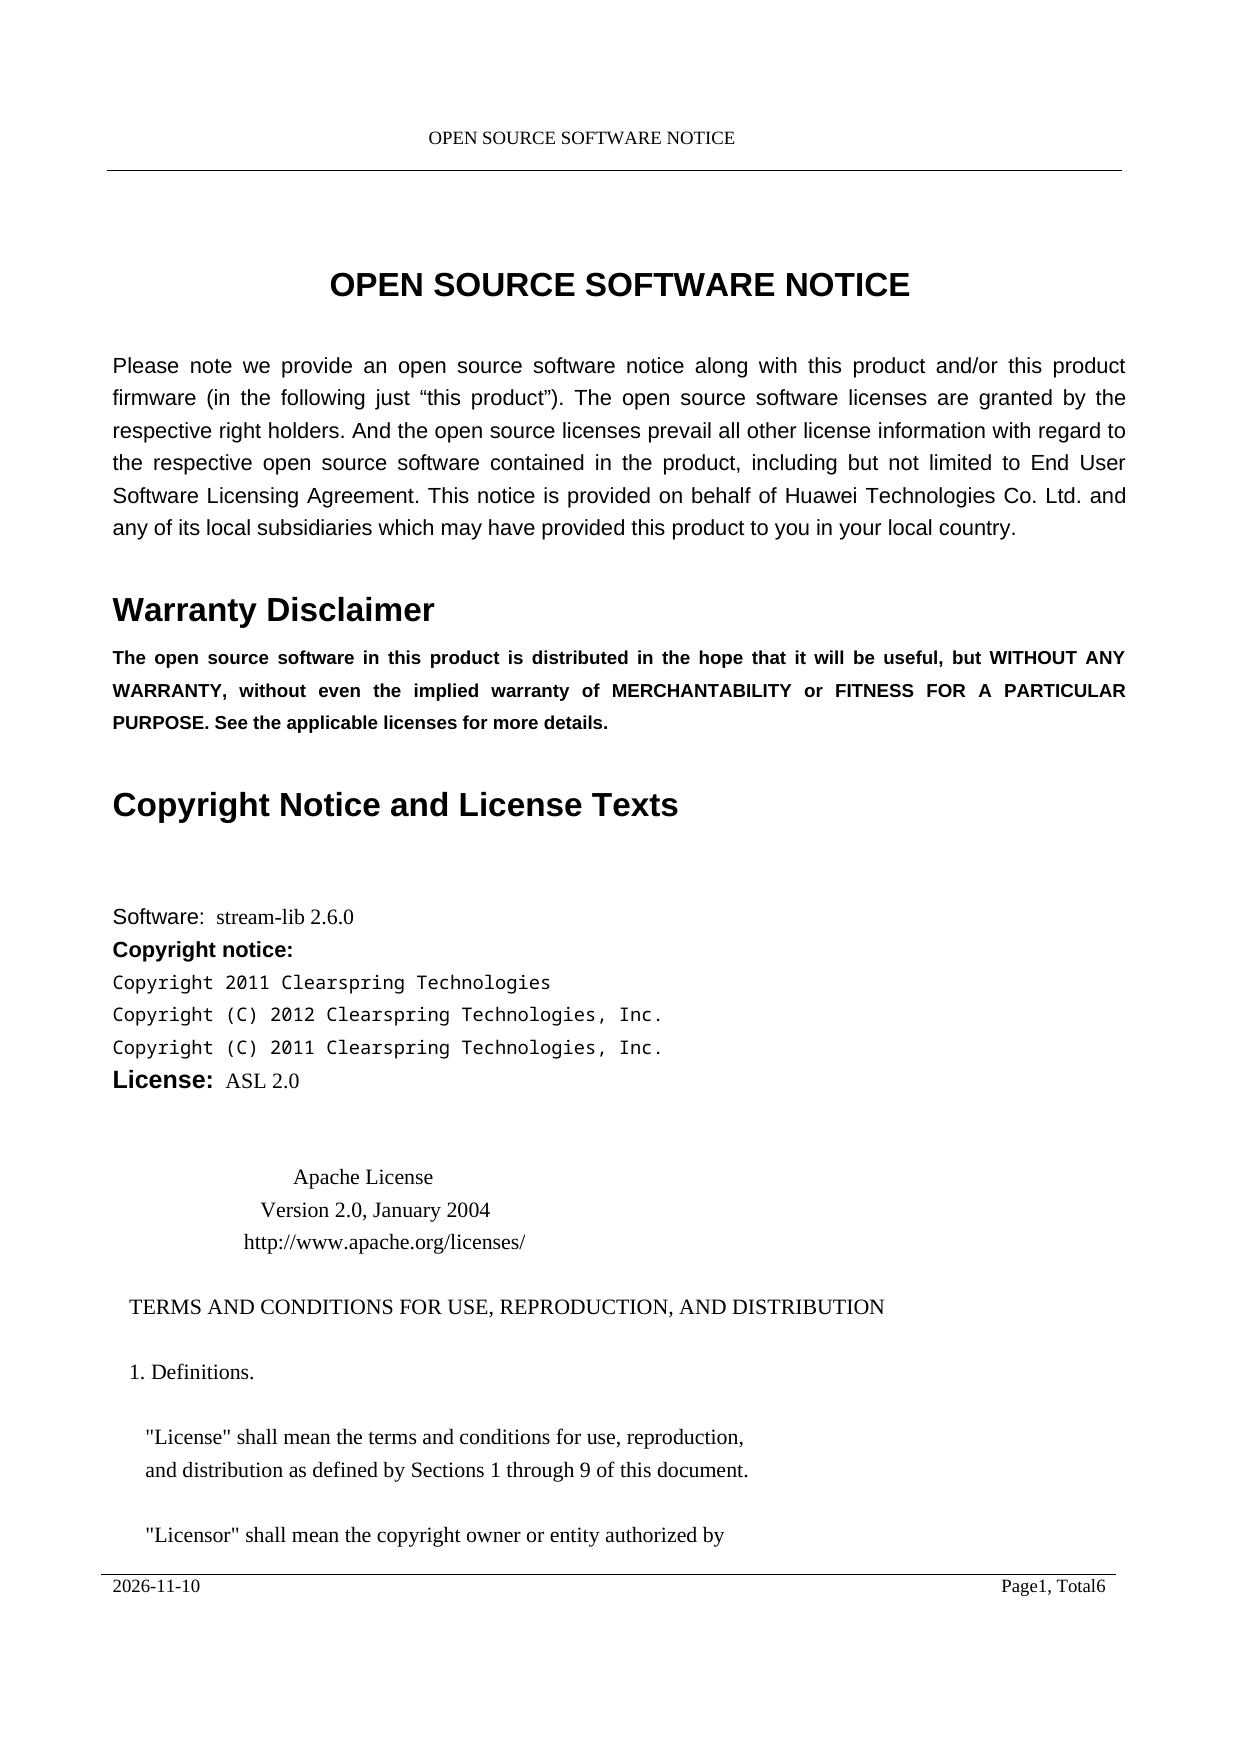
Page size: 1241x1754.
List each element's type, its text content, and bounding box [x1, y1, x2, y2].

text Copyright 2011 Clearspring Technologies [112, 966, 1128, 998]
text Copyright notice: [112, 933, 1128, 966]
text Warranty Disclaimer [112, 576, 1128, 641]
text Please note we provide an open source software notice along with this product and/or this product firmware (in the following just “this product”). The open source software licenses are granted by the respective right holders. And the open source licenses prevail all other license information with regard to the respective open source software contained in the product, including but not limited to End User Software Licensing Agreement. This notice is provided on behalf of Huawei Technologies Co. Ltd. and any of its local subsidiaries which may have provided this product to you in your local country. [112, 349, 1128, 544]
text Copyright (C) 2011 Clearspring Technologies, Inc. [112, 1031, 1128, 1063]
text OPEN SOURCE SOFTWARE NOTICE [112, 251, 1128, 316]
text The open source software in this product is distributed in the hope that it will be useful, but WITHOUT ANY WARRANTY, without even the implied warranty of MERCHANTABILITY or FITNESS FOR A PARTICULAR PURPOSE. See the applicable licenses for more details. [112, 641, 1128, 739]
text Software: stream-lib 2.6.0 [112, 901, 1128, 933]
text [112, 1063, 1128, 1551]
text Copyright Notice and License Texts [112, 771, 1128, 836]
text Copyright (C) 2012 Clearspring Technologies, Inc. [112, 998, 1128, 1031]
